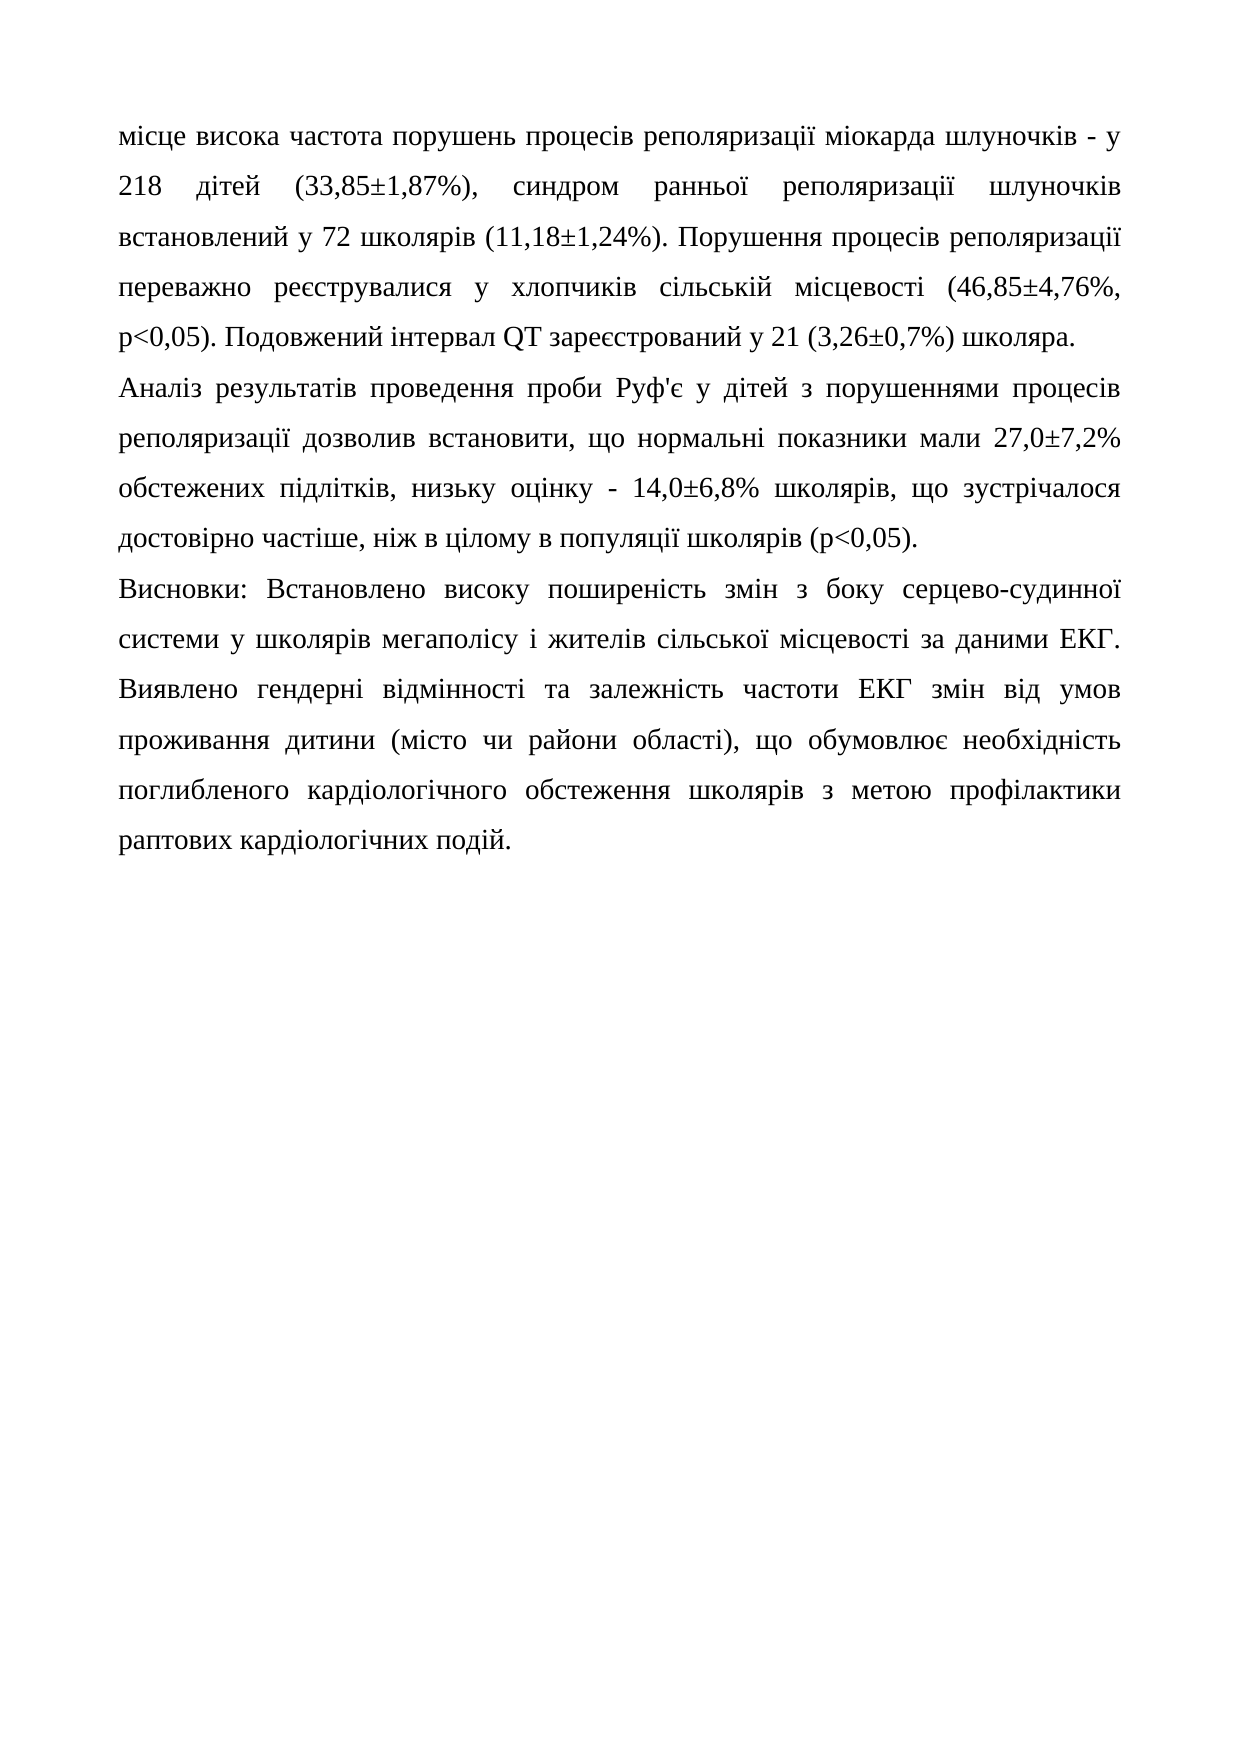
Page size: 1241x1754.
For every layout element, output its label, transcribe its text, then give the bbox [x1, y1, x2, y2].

text Висновки: Встановлено високу поширеність змін з боку серцево-судинної системи у школярів мегаполісу і жителів сільської місцевості за даними ЕКГ. Виявлено гендерні відмінності та залежність частоти ЕКГ змін від умов проживання дитини (місто чи райони області), що обумовлює необхідність поглибленого кардіологічного обстеження школярів з метою профілактики раптових кардіологічних подій. [118, 571, 1122, 856]
text Аналіз результатів проведення проби Руф'є у дітей з порушеннями процесів реполяризації дозволив встановити, що нормальні показники мали 27,0±7,2% обстежених підлітків, низьку оцінку - 14,0±6,8% школярів, що зустрічалося достовірно частіше, ніж в цілому в популяції школярів (р<0,05). [118, 370, 1122, 554]
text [118, 118, 1122, 353]
